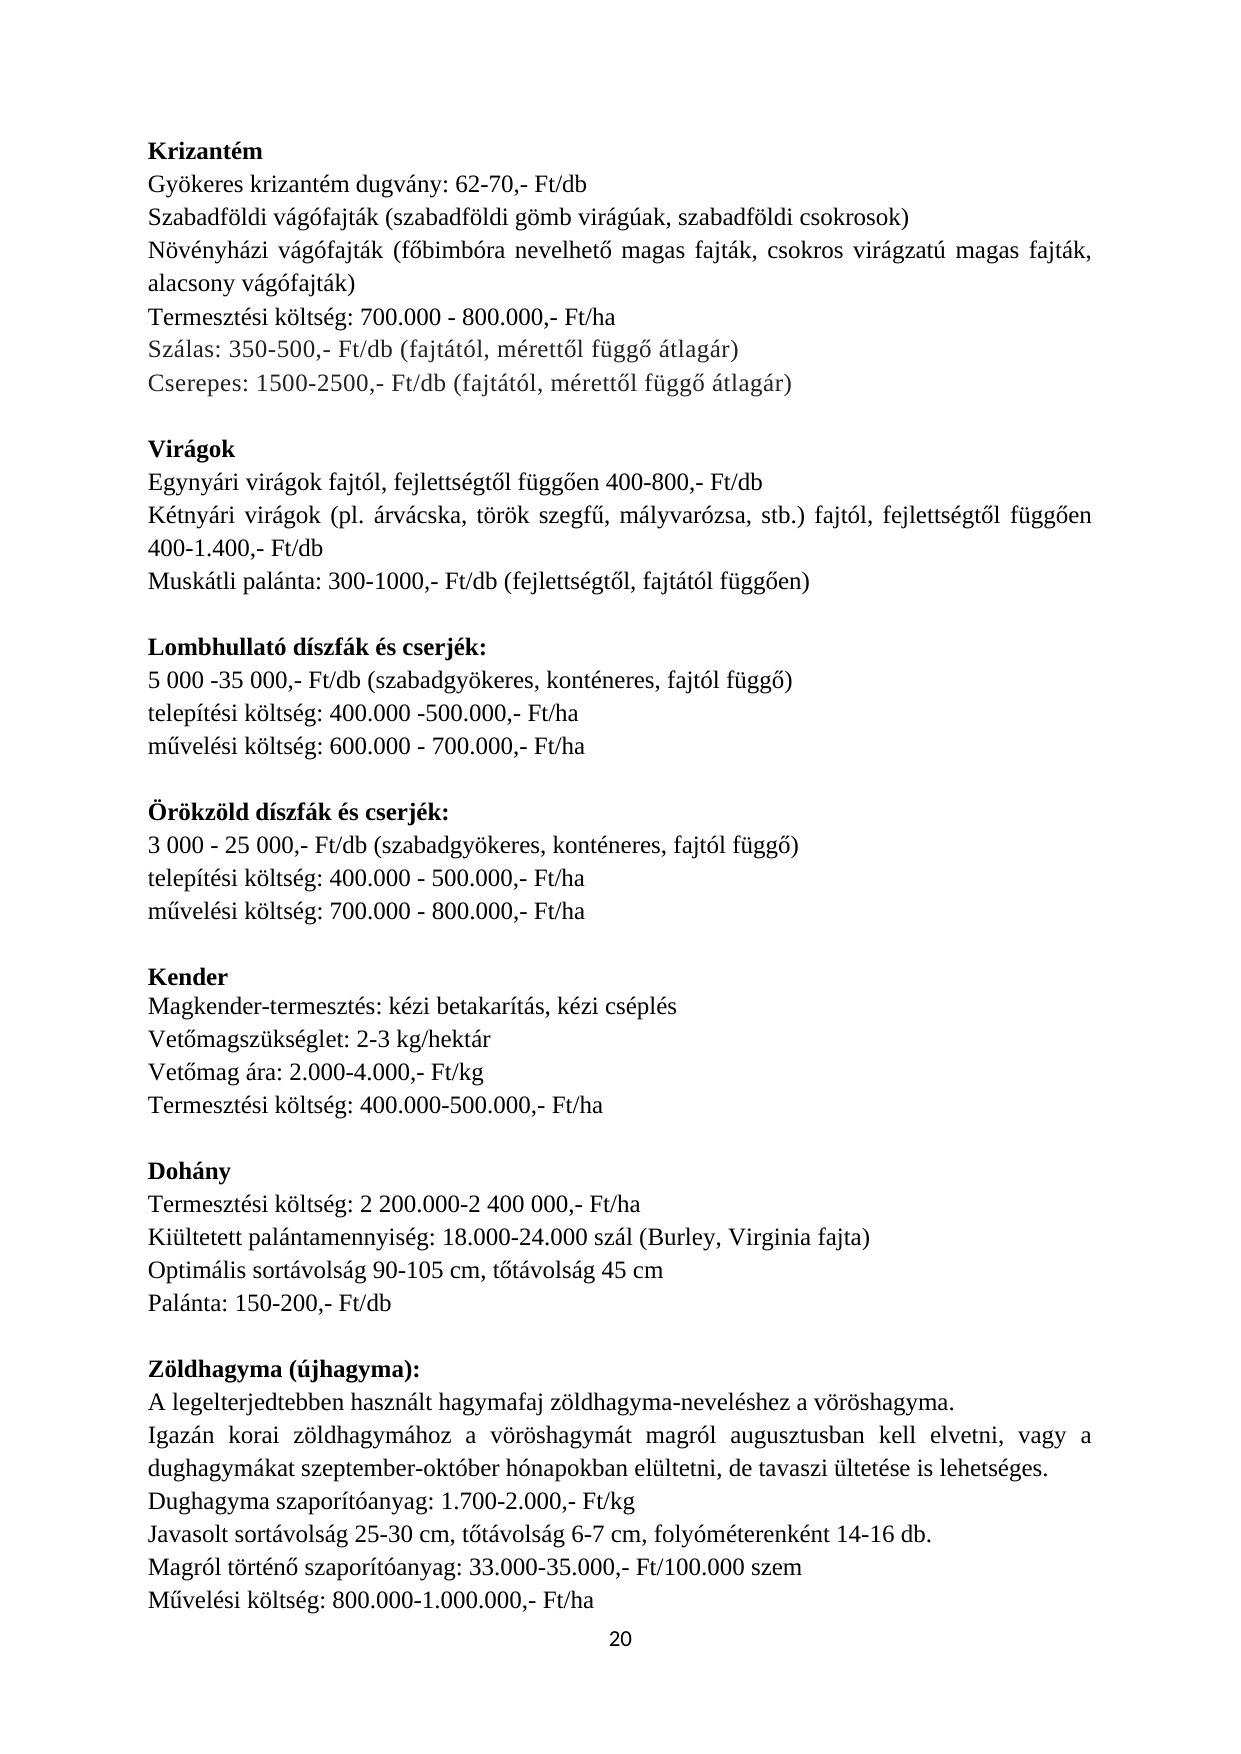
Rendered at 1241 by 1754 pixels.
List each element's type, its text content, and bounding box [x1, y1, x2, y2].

text Kender [148, 962, 1093, 991]
text telepítési költség: 400.000 -500.000,- Ft/ha [148, 698, 1093, 727]
text Dohány [148, 1156, 1093, 1184]
text Vetőmagszükséglet: 2-3 kg/hektár [148, 1024, 1093, 1052]
text Termesztési költség: 2 200.000-2 400 000,- Ft/ha [148, 1189, 1093, 1218]
text Igazán korai zöldhagymához a vöröshagymát magról augusztusban kell elvetni, vagy a dughagymákat szeptember-október hónapokban elültetni, de tavaszi ültetése is lehetséges. [148, 1420, 1093, 1482]
text Termesztési költség: 400.000-500.000,- Ft/ha [148, 1090, 1093, 1118]
text Lombhullató díszfák és cserjék: [148, 632, 1093, 661]
text Muskátli palánta: 300-1000,- Ft/db (fejlettségtől, fajtától függően) [148, 566, 1093, 594]
text Szálas: 350-500,- Ft/db (fajtától, mérettől függő átlagár) [148, 334, 1093, 363]
text Egynyári virágok fajtól, fejlettségtől függően 400-800,- Ft/db [148, 467, 1093, 495]
text Cserepes: 1500-2500,- Ft/db (fajtától, mérettől függő átlagár) [148, 368, 1093, 396]
text Krizantém [148, 136, 1093, 165]
text A legelterjedtebben használt hagymafaj zöldhagyma-neveléshez a vöröshagyma. [148, 1387, 1093, 1416]
text Növényházi vágófajták (főbimbóra nevelhető magas fajták, csokros virágzatú magas fajták, alacsony vágófajták) [148, 236, 1093, 297]
text 3 000 - 25 000,- Ft/db (szabadgyökeres, konténeres, fajtól függő) [148, 830, 1093, 859]
text Magkender-termesztés: kézi betakarítás, kézi cséplés [148, 991, 1093, 1019]
text Optimális sortávolság 90-105 cm, tőtávolság 45 cm [148, 1255, 1093, 1284]
text Termesztési költség: 700.000 - 800.000,- Ft/ha [148, 302, 1093, 330]
text Művelési költség: 800.000-1.000.000,- Ft/ha [148, 1585, 1093, 1614]
text telepítési költség: 400.000 - 500.000,- Ft/ha [148, 863, 1093, 892]
text Dughagyma szaporítóanyag: 1.700-2.000,- Ft/kg [148, 1486, 1093, 1515]
text Kiültetett palántamennyiség: 18.000-24.000 szál (Burley, Virginia fajta) [148, 1222, 1093, 1251]
text Vetőmag ára: 2.000-4.000,- Ft/kg [148, 1057, 1093, 1086]
text Szabadföldi vágófajták (szabadföldi gömb virágúak, szabadföldi csokrosok) [148, 202, 1093, 231]
text Zöldhagyma (újhagyma): [148, 1354, 1093, 1383]
text 5 000 -35 000,- Ft/db (szabadgyökeres, konténeres, fajtól függő) [148, 665, 1093, 693]
text Gyökeres krizantém dugvány: 62-70,- Ft/db [148, 169, 1093, 198]
text művelési költség: 600.000 - 700.000,- Ft/ha [148, 731, 1093, 759]
text művelési költség: 700.000 - 800.000,- Ft/ha [148, 896, 1093, 925]
text Palánta: 150-200,- Ft/db [148, 1288, 1093, 1317]
text Kétnyári virágok (pl. árvácska, török szegfű, mályvarózsa, stb.) fajtól, fejlettségtől függően 400-1.400,- Ft/db [148, 500, 1093, 561]
text Magról történő szaporítóanyag: 33.000-35.000,- Ft/100.000 szem [148, 1552, 1093, 1581]
text Javasolt sortávolság 25-30 cm, tőtávolság 6-7 cm, folyóméterenként 14-16 db. [148, 1519, 1093, 1548]
text Virágok [148, 434, 1093, 462]
text Örökzöld díszfák és cserjék: [148, 797, 1093, 826]
